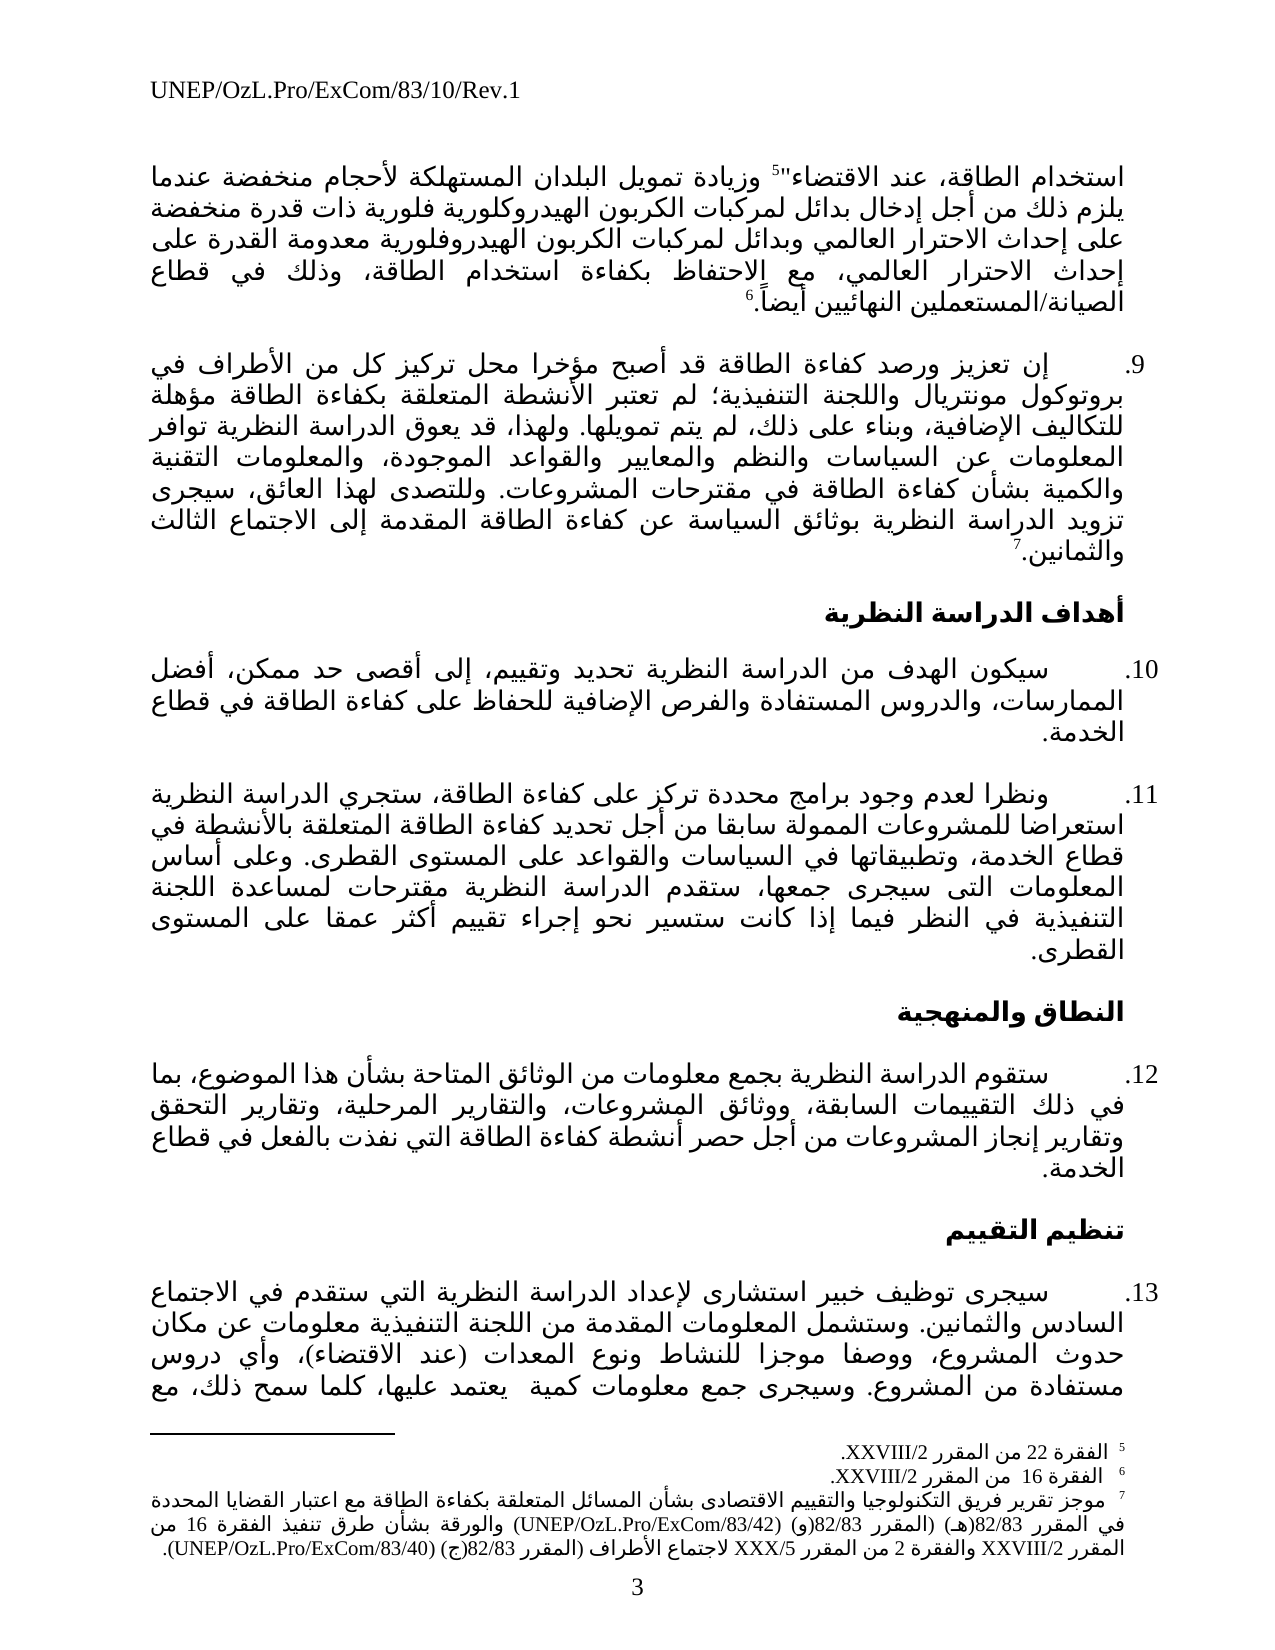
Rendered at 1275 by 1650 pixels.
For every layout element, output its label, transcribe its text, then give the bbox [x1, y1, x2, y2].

subtitle النطاق والمنهجية [150, 996, 1125, 1027]
subtitle ونظرا لعدم وجود برامج محددة تركز على كفاءة الطاقة، ستجري الدراسة النظرية استعراضا للمشروعات الممولة سابقا من أجل تحديد كفاءة الطاقة المتعلقة بالأنشطة في قطاع الخدمة، وتطبيقاتها في السياسات والقواعد على المستوى القطرى. وعلى أساس المعلومات التى سيجرى جمعها، ستقدم الدراسة النظرية مقترحات لمساعدة اللجنة التنفيذية في النظر فيما إذا كانت ستسير نحو إجراء تقييم أكثر عمقا على المستوى القطرى. [150, 778, 1125, 965]
subtitle أهداف الدراسة النظرية [150, 597, 1125, 628]
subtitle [150, 1276, 1125, 1401]
subtitle ستقوم الدراسة النظرية بجمع معلومات من الوثائق المتاحة بشأن هذا الموضوع، بما في ذلك التقييمات السابقة، ووثائق المشروعات، والتقارير المرحلية، وتقارير التحقق وتقارير إنجاز المشروعات من أجل حصر أنشطة كفاءة الطاقة التي نفذت بالفعل في قطاع الخدمة. [150, 1058, 1125, 1183]
subtitle إن تعزيز ورصد كفاءة الطاقة قد أصبح مؤخرا محل تركيز كل من الأطراف في بروتوكول مونتريال واللجنة التنفيذية؛ لم تعتبر الأنشطة المتعلقة بكفاءة الطاقة مؤهلة للتكاليف الإضافية، وبناء على ذلك، لم يتم تمويلها. ولهذا، قد يعوق الدراسة النظرية توافر المعلومات عن السياسات والنظم والمعايير والقواعد الموجودة، والمعلومات التقنية والكمية بشأن كفاءة الطاقة في مقترحات المشروعات. وللتصدى لهذا العائق، سيجرى تزويد الدراسة النظرية بوثائق السياسة عن كفاءة الطاقة المقدمة إلى الاجتماع الثالث والثمانين. [150, 348, 1125, 566]
subtitle تنظيم التقييم [150, 1214, 1125, 1245]
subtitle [150, 161, 1125, 317]
subtitle سيكون الهدف من الدراسة النظرية تحديد وتقييم، إلى أقصى حد ممكن، أفضل الممارسات، والدروس المستفادة والفرص الإضافية للحفاظ على كفاءة الطاقة في قطاع الخدمة. [150, 653, 1125, 747]
